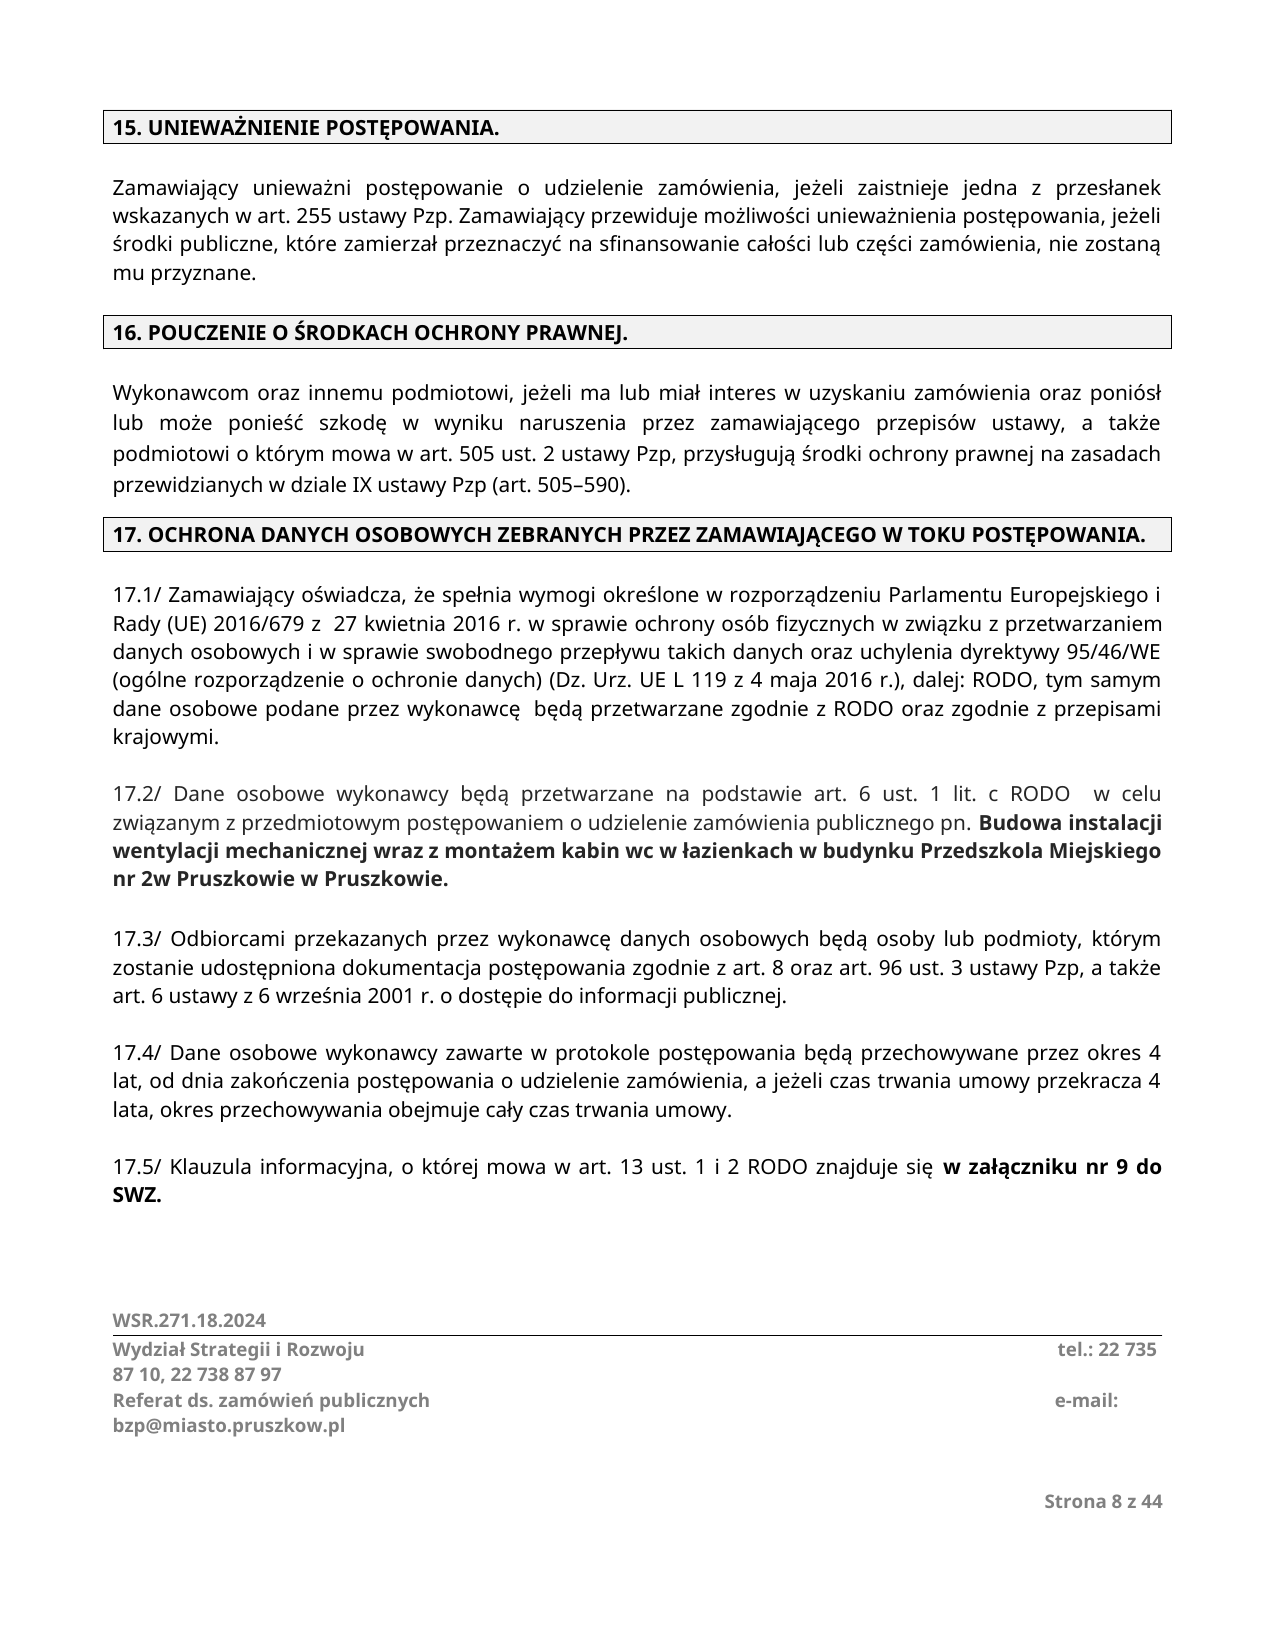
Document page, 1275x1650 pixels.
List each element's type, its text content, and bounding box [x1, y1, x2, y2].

text Wykonawcom oraz innemu podmiotowi, jeżeli ma lub miał interes w uzyskaniu zamówienia oraz poniósł lub może ponieść szkodę w wyniku naruszenia przez zamawiającego przepisów ustawy, a także podmiotowi o którym mowa w art. 505 ust. 2 ustawy Pzp, przysługują środki ochrony prawnej na zasadach przewidzianych w dziale IX ustawy Pzp (art. 505–590). [112, 378, 1162, 498]
text 17.2/ Dane osobowe wykonawcy będą przetwarzane na podstawie art. 6 ust. 1 lit. c RODO w celu związanym z przedmiotowym postępowaniem o udzielenie zamówienia publicznego pn. Budowa instalacji wentylacji mechanicznej wraz z montażem kabin wc w łazienkach w budynku Przedszkola Miejskiego nr 2w Pruszkowie w Pruszkowie. [112, 779, 1162, 893]
text Zamawiający unieważni postępowanie o udzielenie zamówienia, jeżeli zaistnieje jedna z przesłanek wskazanych w art. 255 ustawy Pzp. Zamawiający przewiduje możliwości unieważnienia postępowania, jeżeli środki publiczne, które zamierzał przeznaczyć na sfinansowanie całości lub części zamówienia, nie zostaną mu przyznane. [112, 173, 1162, 286]
text 15. UNIEWAŻNIENIE POSTĘPOWANIA. [104, 111, 1171, 143]
text 17. OCHRONA DANYCH OSOBOWYCH ZEBRANYCH PRZEZ ZAMAWIAJĄCEGO W TOKU POSTĘPOWANIA. [104, 518, 1171, 551]
text 17.4/ Dane osobowe wykonawcy zawarte w protokole postępowania będą przechowywane przez okres 4 lat, od dnia zakończenia postępowania o udzielenie zamówienia, a jeżeli czas trwania umowy przekracza 4 lata, okres przechowywania obejmuje cały czas trwania umowy. [112, 1038, 1162, 1123]
text 17.1/ Zamawiający oświadcza, że spełnia wymogi określone w rozporządzeniu Parlamentu Europejskiego i Rady (UE) 2016/679 z 27 kwietnia 2016 r. w sprawie ochrony osób fizycznych w związku z przetwarzaniem danych osobowych i w sprawie swobodnego przepływu takich danych oraz uchylenia dyrektywy 95/46/WE (ogólne rozporządzenie o ochronie danych) (Dz. Urz. UE L 119 z 4 maja 2016 r.), dalej: RODO, tym samym dane osobowe podane przez wykonawcę będą przetwarzane zgodnie z RODO oraz zgodnie z przepisami krajowymi. [112, 580, 1162, 751]
text 17.3/ Odbiorcami przekazanych przez wykonawcę danych osobowych będą osoby lub podmioty, którym zostanie udostępniona dokumentacja postępowania zgodnie z art. 8 oraz art. 96 ust. 3 ustawy Pzp, a także art. 6 ustawy z 6 września 2001 r. o dostępie do informacji publicznej. [112, 924, 1162, 1009]
text 16. POUCZENIE O ŚRODKACH OCHRONY PRAWNEJ. [104, 316, 1171, 348]
text 17.5/ Klauzula informacyjna, o której mowa w art. 13 ust. 1 i 2 RODO znajduje się w załączniku nr 9 do SWZ. [112, 1152, 1162, 1209]
